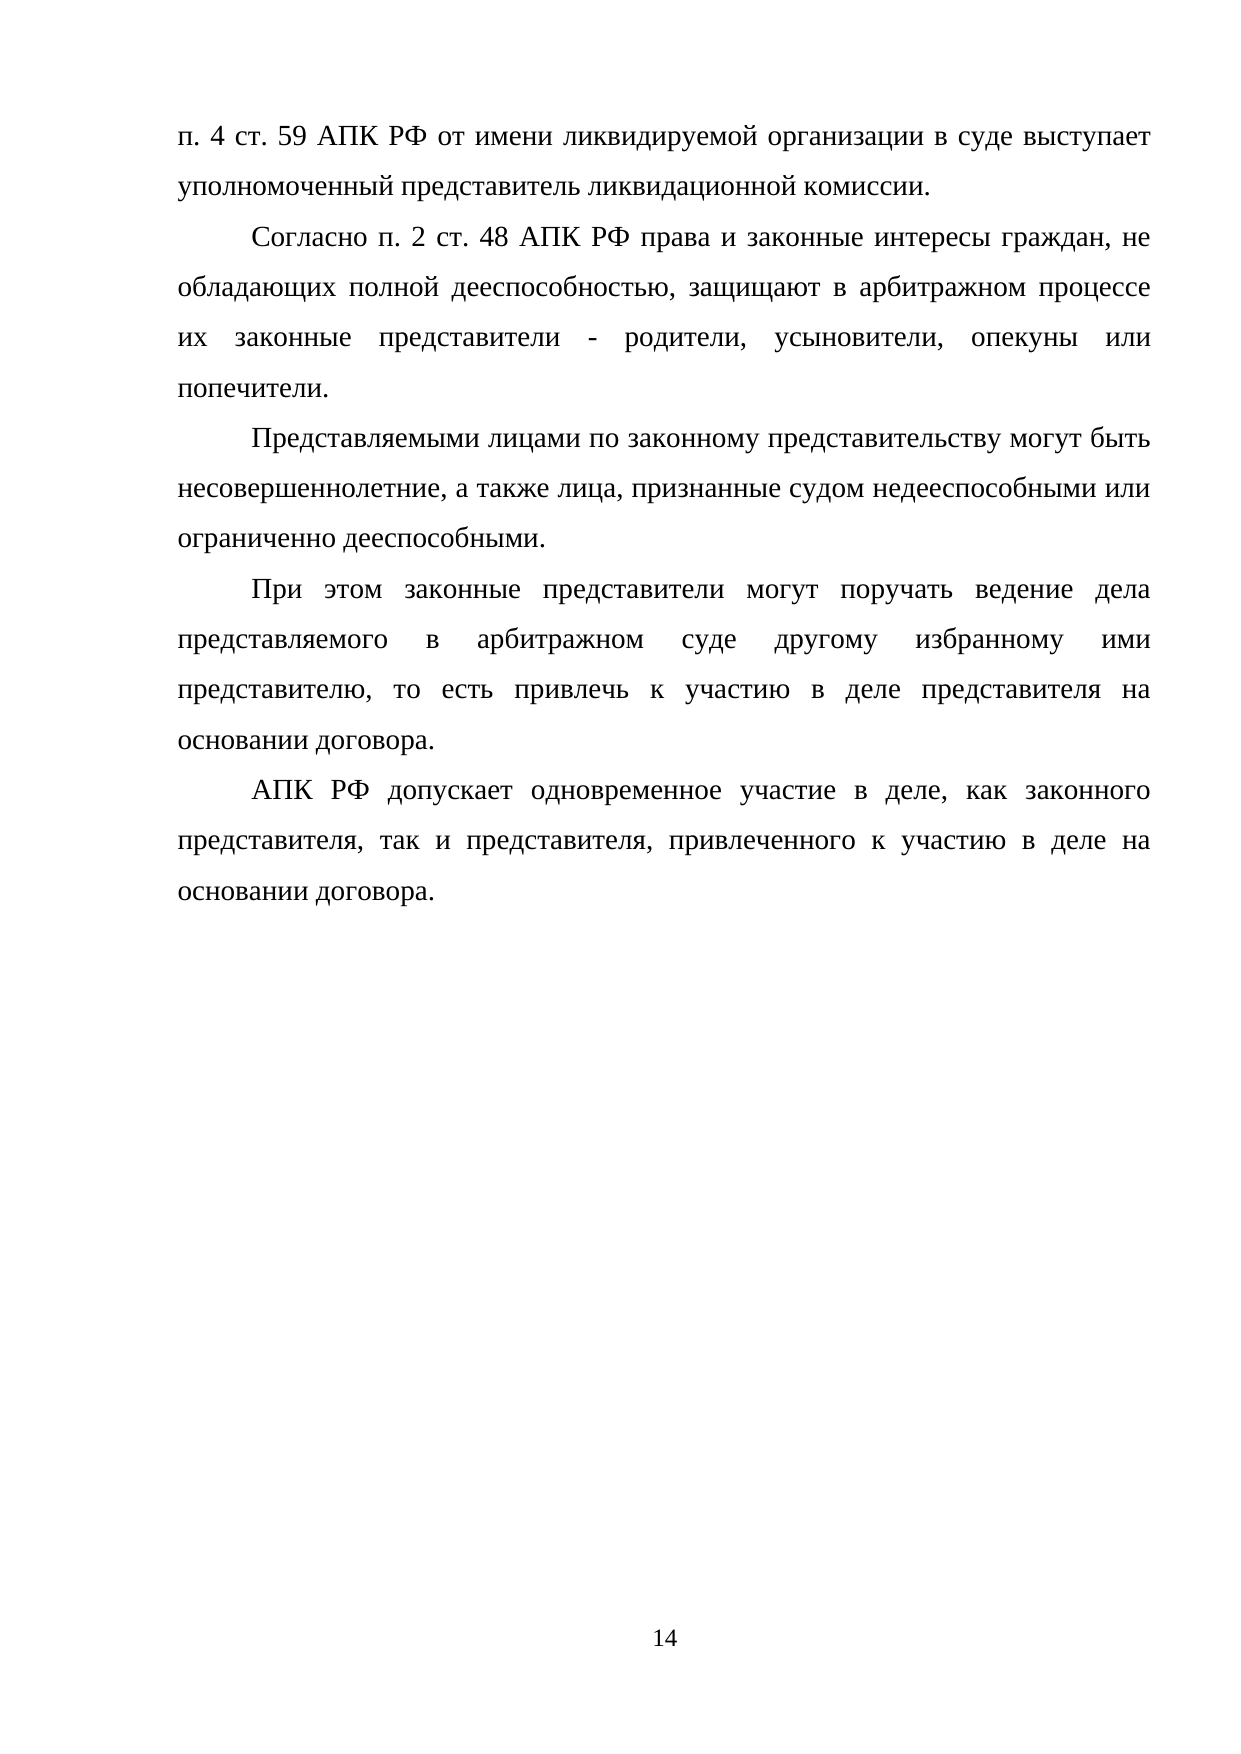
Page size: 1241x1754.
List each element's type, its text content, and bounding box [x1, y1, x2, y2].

text Представляемыми лицами по законному представительству могут быть несовершеннолетние, а также лица, признанные судом недееспособными или ограниченно дееспособными. [177, 420, 1152, 554]
text При этом законные представители могут поручать ведение дела представляемого в арбитражном суде другому избранному ими представителю, то есть привлечь к участию в деле представителя на основании договора. [177, 571, 1152, 755]
text Согласно п. 2 ст. 48 АПК РФ права и законные интересы граждан, не обладающих полной дееспособностью, защищают в арбитражном процессе их законные представители - родители, усыновители, опекуны или попечители. [177, 219, 1152, 403]
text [177, 118, 1152, 202]
text АПК РФ допускает одновременное участие в деле, как законного представителя, так и представителя, привлеченного к участию в деле на основании договора. [177, 772, 1152, 906]
